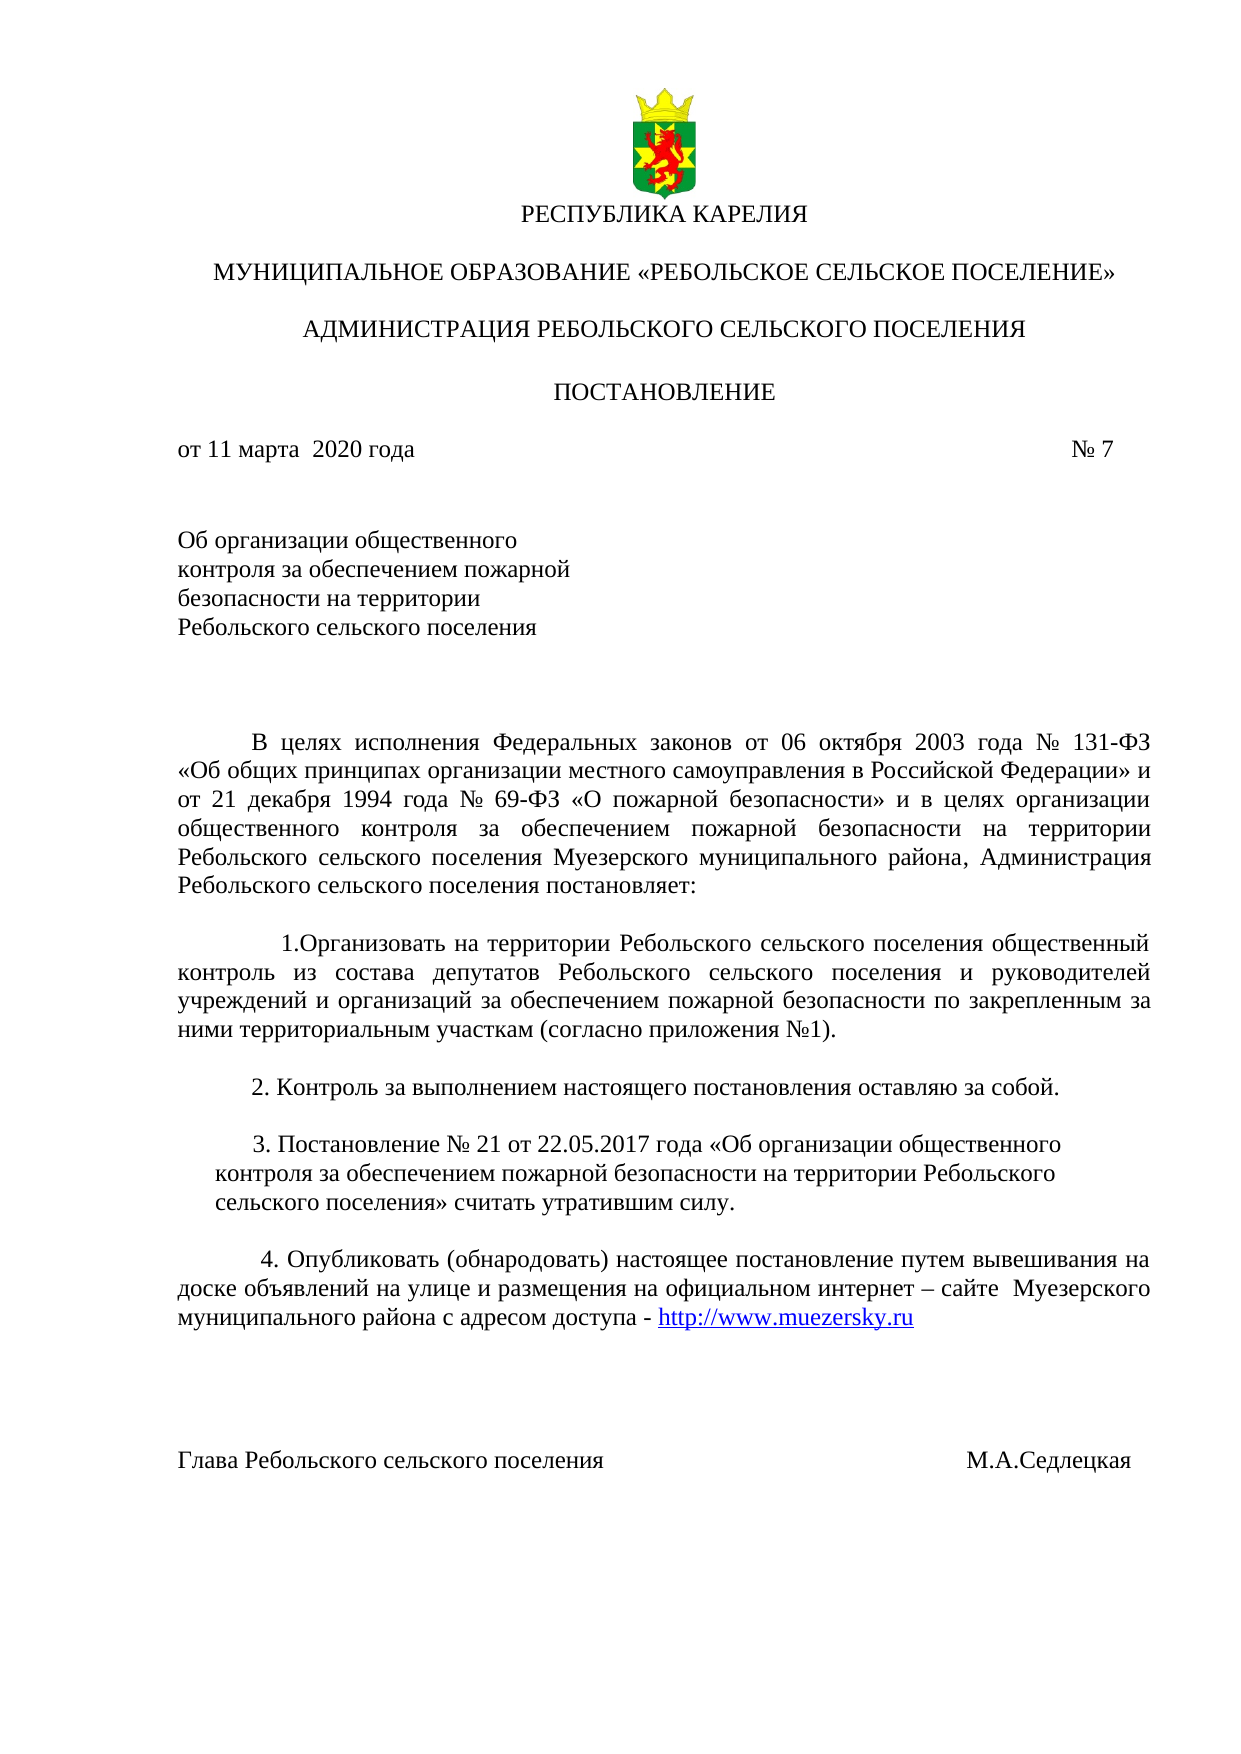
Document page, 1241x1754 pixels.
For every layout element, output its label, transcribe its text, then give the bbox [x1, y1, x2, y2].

text контроля за обеспечением пожарной [177, 554, 1152, 583]
text ПОСТАНОВЛЕНИЕ [177, 377, 1152, 406]
text АДМИНИСТРАЦИЯ РЕБОЛЬСКОГО СЕЛЬСКОГО ПОСЕЛЕНИЯ [177, 314, 1152, 343]
text В целях исполнения Федеральных законов от 06 октября 2003 года № 131-ФЗ «Об общих принципах организации местного самоуправления в Российской Федерации» и от 21 декабря 1994 года № 69-ФЗ «О пожарной безопасности» и в целях организации общественного контроля за обеспечением пожарной безопасности на территории Ребольского сельского поселения Муезерского муниципального района, Администрация Ребольского сельского поселения постановляет: [177, 727, 1152, 899]
text 1.Организовать на территории Ребольского сельского поселения общественный контроль из состава депутатов Ребольского сельского поселения и руководителей учреждений и организаций за обеспечением пожарной безопасности по закрепленным за ними территориальным участкам (согласно приложения №1). [177, 928, 1152, 1043]
text Ребольского сельского поселения [177, 612, 1152, 640]
text 3. Постановление № 21 от 22.05.2017 года «Об организации общественного контроля за обеспечением пожарной безопасности на территории Ребольского сельского поселения» считать утратившим силу. [215, 1129, 1152, 1215]
text РЕСПУБЛИКА КАРЕЛИЯ [177, 199, 1152, 228]
text Глава Ребольского сельского поселения М.А.Седлецкая [177, 1445, 1152, 1474]
text МУНИЦИПАЛЬНОЕ ОБРАЗОВАНИЕ «РЕБОЛЬСКОЕ СЕЛЬСКОЕ ПОСЕЛЕНИЕ» [177, 257, 1152, 286]
text 4. Опубликовать (обнародовать) настоящее постановление путем вывешивания на доске объявлений на улице и размещения на официальном интернет – сайте Муезерского муниципального района с адресом доступа - http://www.muezersky.ru [177, 1244, 1152, 1330]
text Об организации общественного [177, 525, 1152, 554]
picture [633, 88, 696, 200]
text безопасности на территории [177, 583, 1152, 612]
subtitle от 11 марта 2020 года № 7 [177, 434, 1152, 463]
text 2. Контроль за выполнением настоящего постановления оставляю за собой. [177, 1072, 1152, 1100]
